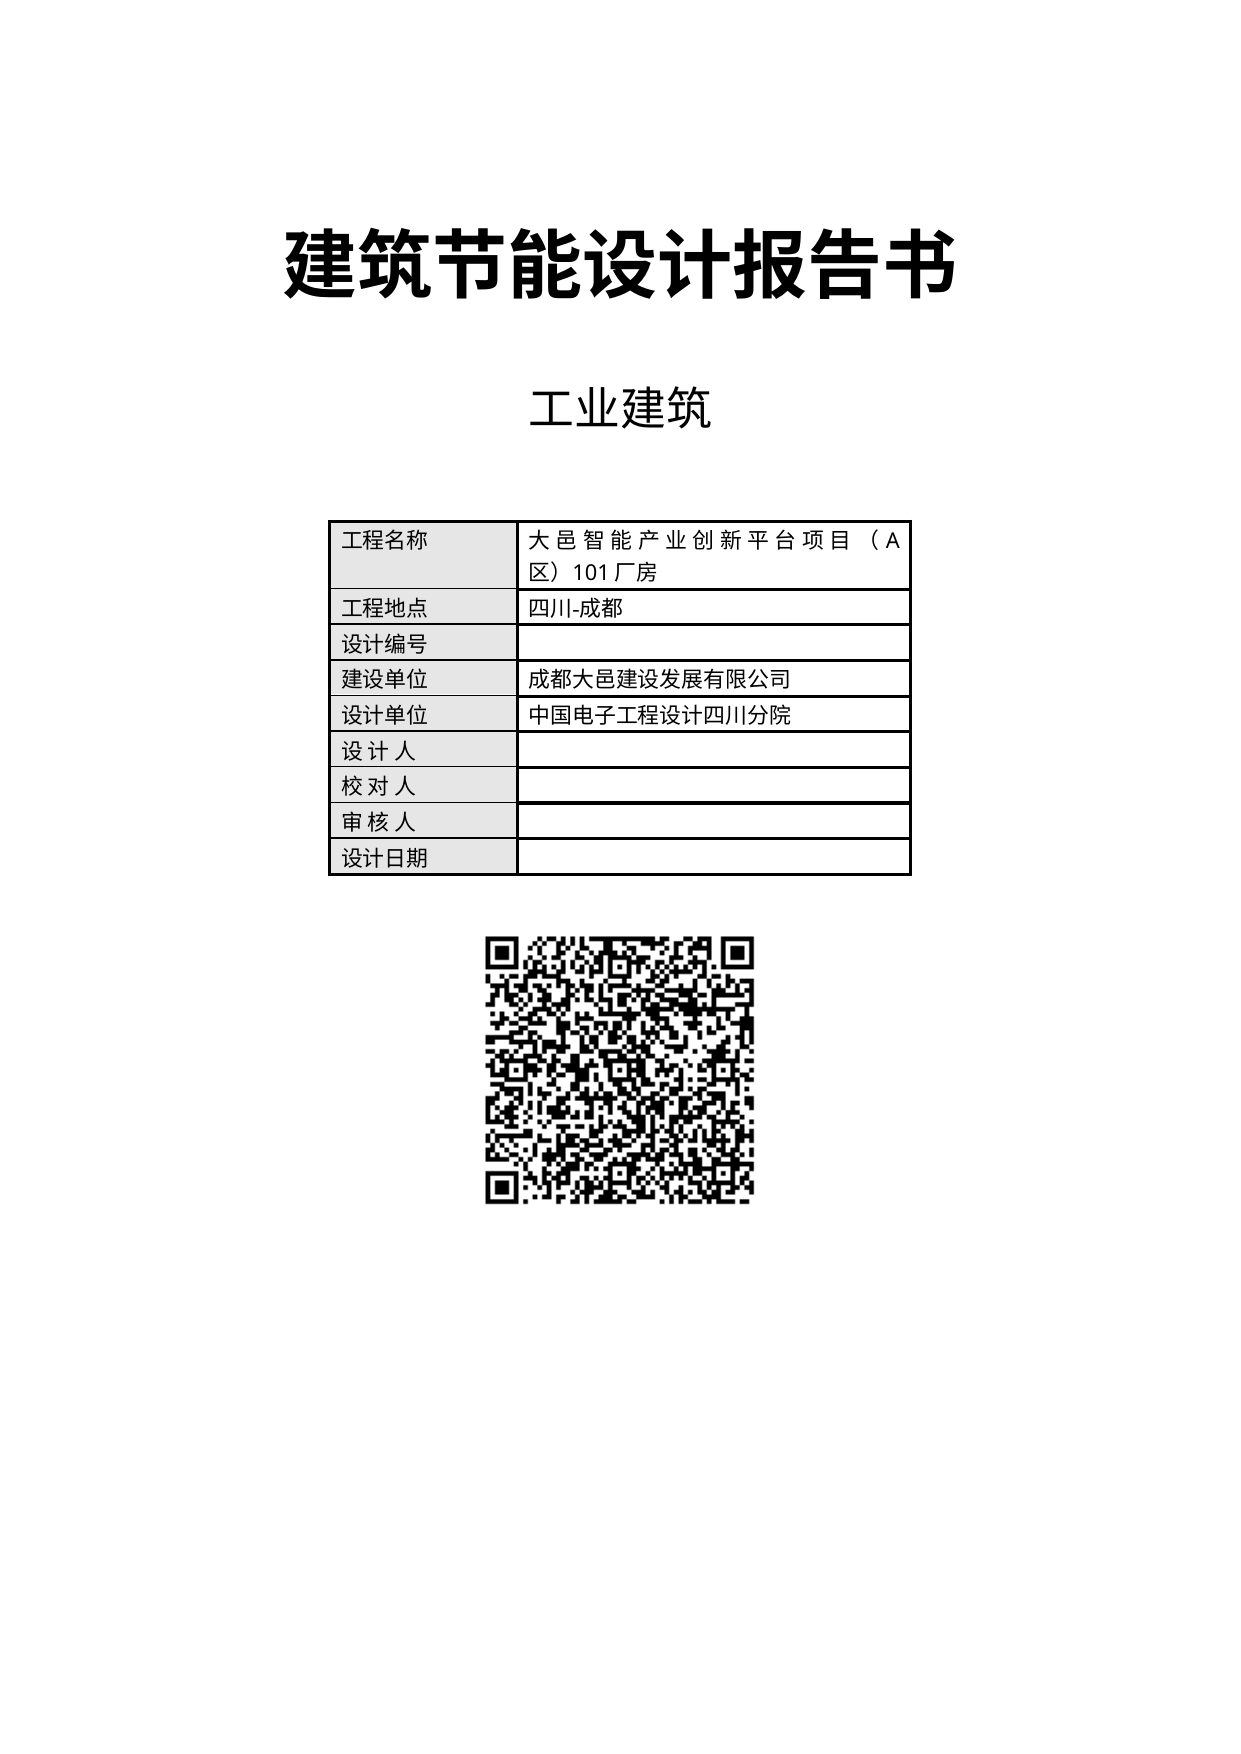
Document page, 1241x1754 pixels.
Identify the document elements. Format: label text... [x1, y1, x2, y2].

table_cell 审 核 人 [331, 803, 516, 837]
picture [467, 918, 773, 1223]
table_cell 设计日期 [331, 839, 516, 873]
table_header 大邑智能产业创新平台项目（A区）101厂房 [519, 523, 909, 588]
table_cell 设计编号 [331, 625, 516, 659]
table_cell 工程地点 [331, 589, 516, 623]
table_cell 校 对 人 [331, 767, 516, 801]
table_cell [519, 733, 909, 766]
table_cell 设计单位 [331, 696, 516, 730]
table_cell [519, 769, 909, 801]
table_cell 建设单位 [331, 661, 516, 694]
text 建筑节能设计报告书 [148, 194, 1092, 324]
table_cell 设 计 人 [331, 732, 516, 766]
table_cell [519, 626, 909, 659]
table_cell 成都大邑建设发展有限公司 [519, 662, 909, 694]
text 工业建筑 [148, 357, 1092, 454]
table_cell [519, 840, 909, 873]
table_cell 中国电子工程设计四川分院 [519, 698, 909, 730]
table_cell [519, 805, 909, 837]
table_cell 四川-成都 [519, 591, 909, 623]
table_header 工程名称 [331, 523, 516, 588]
